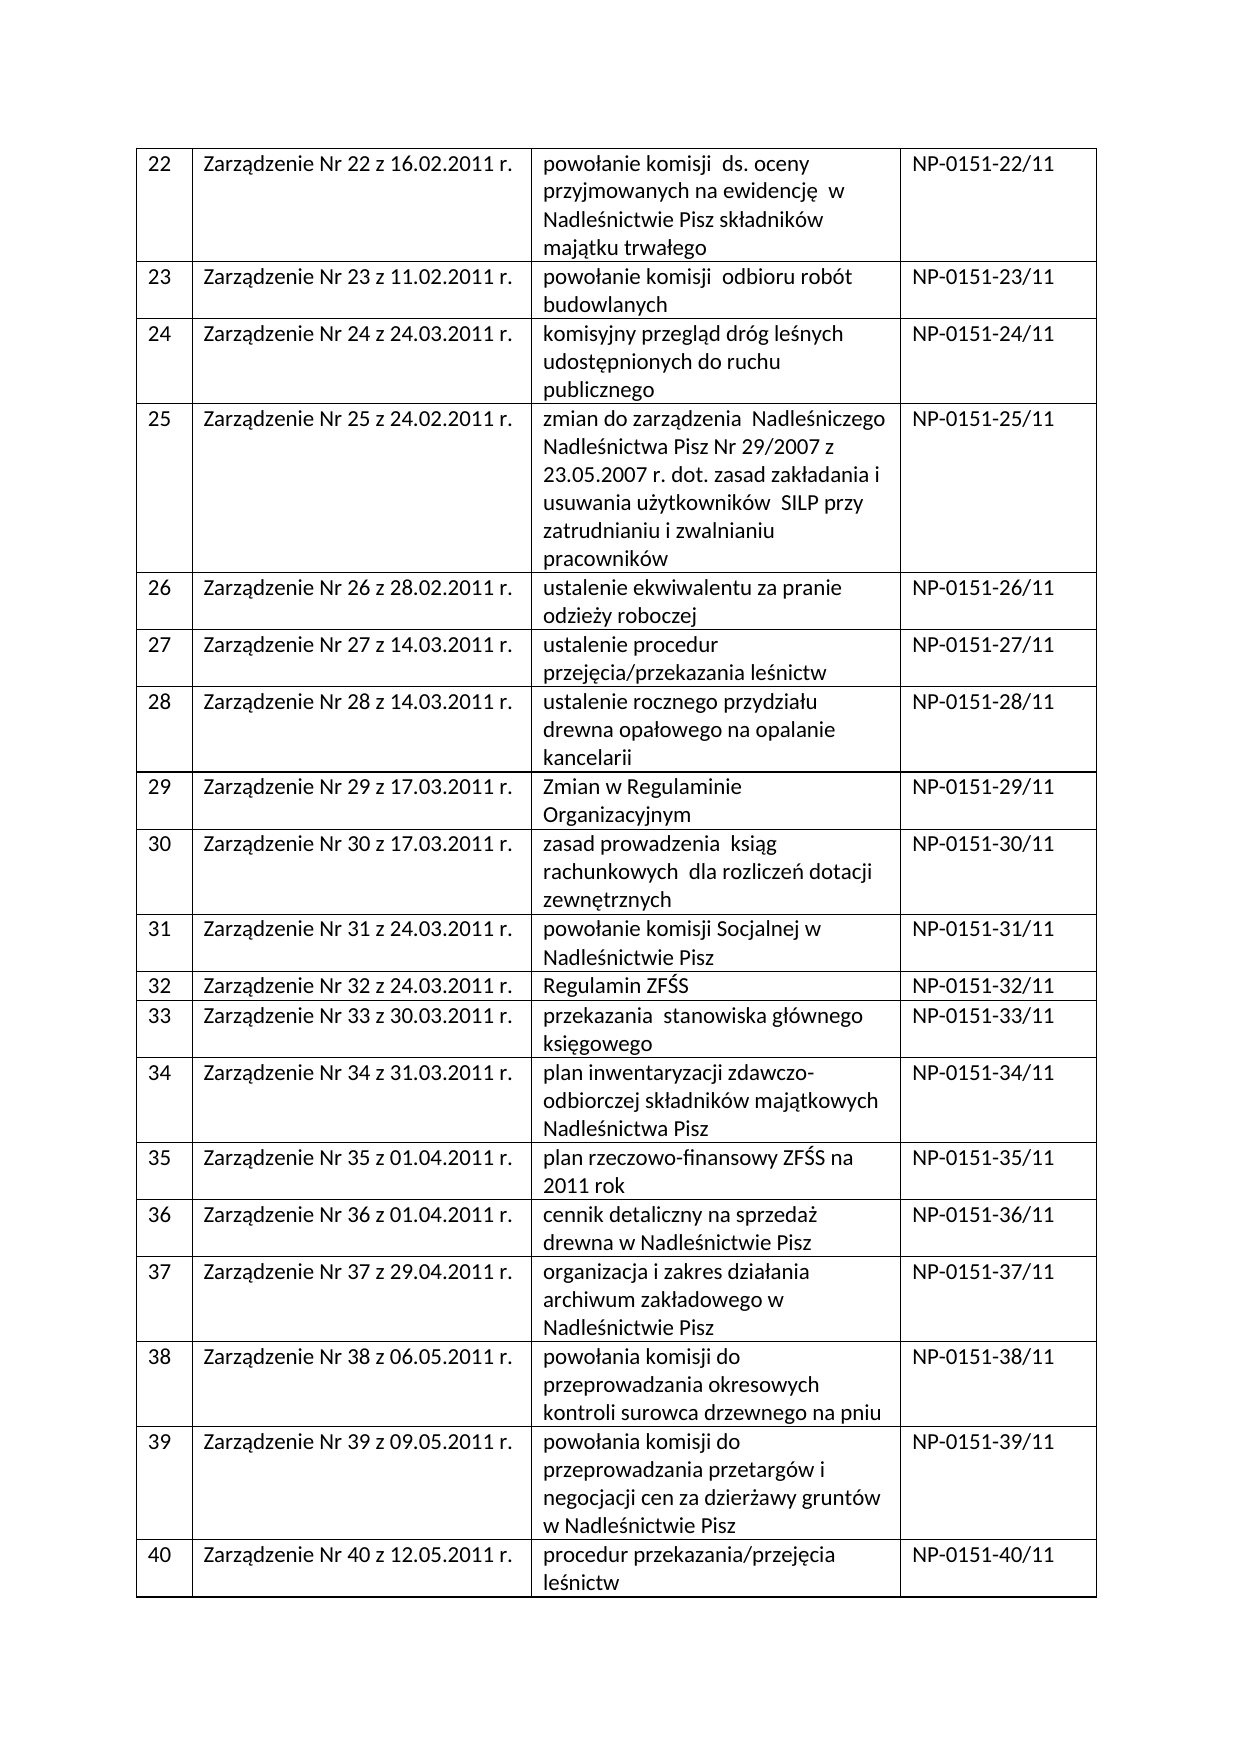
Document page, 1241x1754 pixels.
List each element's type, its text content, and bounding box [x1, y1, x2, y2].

table_cell 26 [137, 573, 192, 629]
table_cell plan rzeczowo-finansowy ZFŚS na 2011 rok [532, 1143, 900, 1199]
table_cell NP-0151-22/11 [901, 149, 1096, 261]
table_cell procedur przekazania/przejęcia leśnictw [532, 1540, 900, 1596]
table_cell 22 [137, 149, 192, 261]
table_cell Zarządzenie Nr 31 z 24.03.2011 r. [193, 915, 531, 971]
table_cell 37 [137, 1257, 192, 1341]
table_cell ustalenie ekwiwalentu za pranie odzieży roboczej [532, 573, 900, 629]
table_cell NP-0151-34/11 [901, 1058, 1096, 1142]
table_cell Zarządzenie Nr 32 z 24.03.2011 r. [193, 972, 531, 1000]
table_cell Zarządzenie Nr 23 z 11.02.2011 r. [193, 262, 531, 318]
table_cell powołanie komisji Socjalnej w Nadleśnictwie Pisz [532, 915, 900, 971]
table_cell Zarządzenie Nr 25 z 24.02.2011 r. [193, 404, 531, 572]
table_cell Zmian w Regulaminie Organizacyjnym [532, 773, 900, 828]
table_cell Zarządzenie Nr 24 z 24.03.2011 r. [193, 319, 531, 403]
table_cell Zarządzenie Nr 37 z 29.04.2011 r. [193, 1257, 531, 1341]
table_cell 36 [137, 1200, 192, 1256]
table_cell powołania komisji do przeprowadzania przetargów i negocjacji cen za dzierżawy gruntów w Nadleśnictwie Pisz [532, 1427, 900, 1539]
table_cell NP-0151-36/11 [901, 1200, 1096, 1256]
table_cell 24 [137, 319, 192, 403]
table_cell powołania komisji do przeprowadzania okresowych kontroli surowca drzewnego na pniu [532, 1342, 900, 1426]
table_cell NP-0151-31/11 [901, 915, 1096, 971]
table_cell NP-0151-40/11 [901, 1540, 1096, 1596]
table_cell Zarządzenie Nr 22 z 16.02.2011 r. [193, 149, 531, 261]
table_cell Zarządzenie Nr 29 z 17.03.2011 r. [193, 773, 531, 828]
table_cell 23 [137, 262, 192, 318]
table_cell ustalenie rocznego przydziału drewna opałowego na opalanie kancelarii [532, 687, 900, 771]
table_cell powołanie komisji odbioru robót budowlanych [532, 262, 900, 318]
table_cell ustalenie procedur przejęcia/przekazania leśnictw [532, 630, 900, 686]
table_cell powołanie komisji ds. oceny przyjmowanych na ewidencję w Nadleśnictwie Pisz składników majątku trwałego [532, 149, 900, 261]
table_cell zasad prowadzenia ksiąg rachunkowych dla rozliczeń dotacji zewnętrznych [532, 830, 900, 913]
table_cell NP-0151-26/11 [901, 573, 1096, 629]
table_cell NP-0151-28/11 [901, 687, 1096, 771]
table_cell Zarządzenie Nr 33 z 30.03.2011 r. [193, 1001, 531, 1057]
table_cell Zarządzenie Nr 35 z 01.04.2011 r. [193, 1143, 531, 1199]
table_cell NP-0151-39/11 [901, 1427, 1096, 1539]
table_cell 40 [137, 1540, 192, 1596]
table_cell 39 [137, 1427, 192, 1539]
table_cell Zarządzenie Nr 39 z 09.05.2011 r. [193, 1427, 531, 1539]
table_cell 31 [137, 915, 192, 971]
table_cell 29 [137, 773, 192, 828]
table_cell NP-0151-32/11 [901, 972, 1096, 1000]
table_cell 32 [137, 972, 192, 1000]
table_cell 34 [137, 1058, 192, 1142]
table_cell Zarządzenie Nr 26 z 28.02.2011 r. [193, 573, 531, 629]
table_cell NP-0151-27/11 [901, 630, 1096, 686]
table_cell 28 [137, 687, 192, 771]
table_cell NP-0151-37/11 [901, 1257, 1096, 1341]
table_cell cennik detaliczny na sprzedaż drewna w Nadleśnictwie Pisz [532, 1200, 900, 1256]
table_cell NP-0151-38/11 [901, 1342, 1096, 1426]
table_cell Zarządzenie Nr 34 z 31.03.2011 r. [193, 1058, 531, 1142]
table_cell Zarządzenie Nr 40 z 12.05.2011 r. [193, 1540, 531, 1596]
table_cell Zarządzenie Nr 38 z 06.05.2011 r. [193, 1342, 531, 1426]
table_cell NP-0151-29/11 [901, 773, 1096, 828]
table_cell plan inwentaryzacji zdawczo-odbiorczej składników majątkowych Nadleśnictwa Pisz [532, 1058, 900, 1142]
table_cell Zarządzenie Nr 28 z 14.03.2011 r. [193, 687, 531, 771]
table_cell 35 [137, 1143, 192, 1199]
table_cell 38 [137, 1342, 192, 1426]
table_cell zmian do zarządzenia Nadleśniczego Nadleśnictwa Pisz Nr 29/2007 z 23.05.2007 r. dot. zasad zakładania i usuwania użytkowników SILP przy zatrudnianiu i zwalnianiu pracowników [532, 404, 900, 572]
table_cell NP-0151-30/11 [901, 830, 1096, 913]
table_cell NP-0151-35/11 [901, 1143, 1096, 1199]
table_cell NP-0151-33/11 [901, 1001, 1096, 1057]
table_cell NP-0151-23/11 [901, 262, 1096, 318]
table_cell 25 [137, 404, 192, 572]
table_cell organizacja i zakres działania archiwum zakładowego w Nadleśnictwie Pisz [532, 1257, 900, 1341]
table_cell NP-0151-24/11 [901, 319, 1096, 403]
table_cell komisyjny przegląd dróg leśnych udostępnionych do ruchu publicznego [532, 319, 900, 403]
table_cell 27 [137, 630, 192, 686]
table_cell 33 [137, 1001, 192, 1057]
table_cell Zarządzenie Nr 30 z 17.03.2011 r. [193, 830, 531, 913]
table_cell Zarządzenie Nr 36 z 01.04.2011 r. [193, 1200, 531, 1256]
table_cell Zarządzenie Nr 27 z 14.03.2011 r. [193, 630, 531, 686]
table_cell NP-0151-25/11 [901, 404, 1096, 572]
table_cell przekazania stanowiska głównego księgowego [532, 1001, 900, 1057]
table_cell Regulamin ZFŚS [532, 972, 900, 1000]
table_cell 30 [137, 830, 192, 913]
